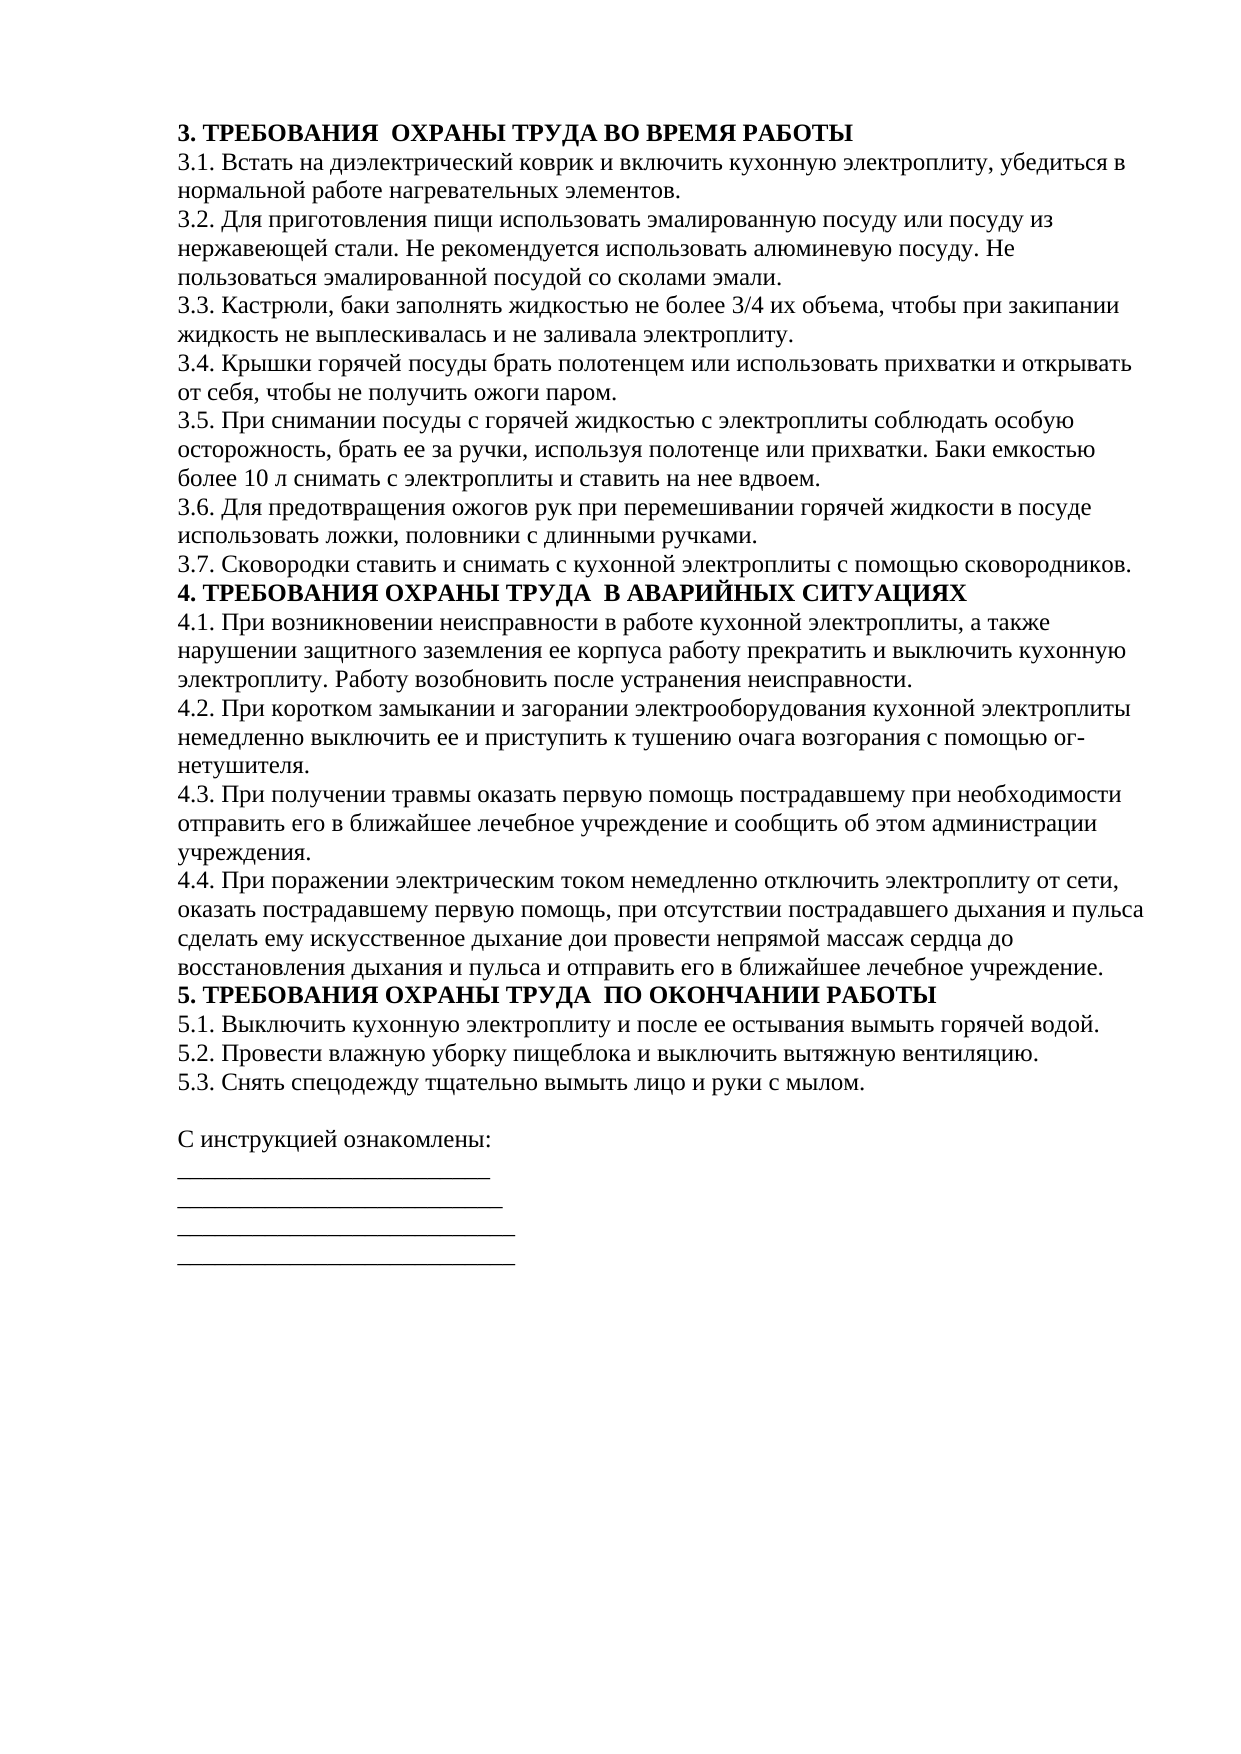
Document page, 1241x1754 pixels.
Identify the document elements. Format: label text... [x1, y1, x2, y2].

text 3. ТРЕБОВАНИЯ ОХРАНЫ ТРУДА ВО ВРЕМЯ РАБОТЫ [177, 118, 1152, 147]
text 5. ТРЕБОВАНИЯ ОХРАНЫ ТРУДА ПО ОКОНЧАНИИ РАБОТЫ [177, 981, 1152, 1009]
text 4.1. При возникновении неисправности в работе кухонной электроплиты, а также нарушении защитного заземления ее корпуса работу прекратить и выключить кухонную электроплиту. Работу возобновить после устранения неисправности. 4.2. При коротком замыкании и загорании электрооборудования кухонной электроплиты немедленно выключить ее и приступить к тушению очага возгорания с помощью огнетушителя. 4.3. При получении травмы оказать первую помощь пострадавшему при необходимости отправить его в ближайшее лечебное учреждение и сообщить об этом администрации учреждения. 4.4. При поражении электрическим током немедленно отключить электроплиту от сети, оказать пострадавшему первую помощь, при отсутствии пострадавшего дыхания и пульса сделать ему искусственное дыхание дои провести непрямой массаж сердца до восстановления дыхания и пульса и отправить его в ближайшее лечебное учреждение. [177, 607, 1152, 981]
text 3.1. Встать на диэлектрический коврик и включить кухонную электроплиту, убедиться в нормальной работе нагревательных элементов. 3.2. Для приготовления пищи использовать эмалированную посуду или посуду из нержавеющей стали. Не рекомендуется использовать алюминевую посуду. Не пользоваться эмалированной посудой со сколами эмали. 3.3. Кастрюли, баки заполнять жидкостью не более 3/4 их объема, чтобы при закипании жидкость не выплескивалась и не заливала электроплиту. 3.4. Крышки горячей посуды брать полотенцем или использовать прихватки и открывать от себя, чтобы не получить ожоги паром. 3.5. При снимании посуды с горячей жидкостью с электроплиты соблюдать особую осторожность, брать ее за ручки, используя полотенце или прихватки. Баки емкостью более 10 л снимать с электроплиты и ставить на нее вдвоем. 3.6. Для предотвращения ожогов рук при перемешивании горячей жидкости в посуде использовать ложки, половники с длинными ручками. 3.7. Сковородки ставить и снимать с кухонной электроплиты с помощью сковородников. [177, 147, 1152, 578]
text 4. ТРЕБОВАНИЯ ОХРАНЫ ТРУДА В АВАРИЙНЫХ СИТУАЦИЯХ [177, 578, 1152, 607]
text С инструкцией ознакомлены: _________________________ __________________________ ___________________________ ___________________________ [177, 1124, 1152, 1268]
text 5.1. Выключить кухонную электроплиту и после ее остывания вымыть горячей водой. 5.2. Провести влажную уборку пищеблока и выключить вытяжную вентиляцию. 5.3. Снять спецодежду тщательно вымыть лицо и руки с мылом. [177, 1009, 1152, 1096]
